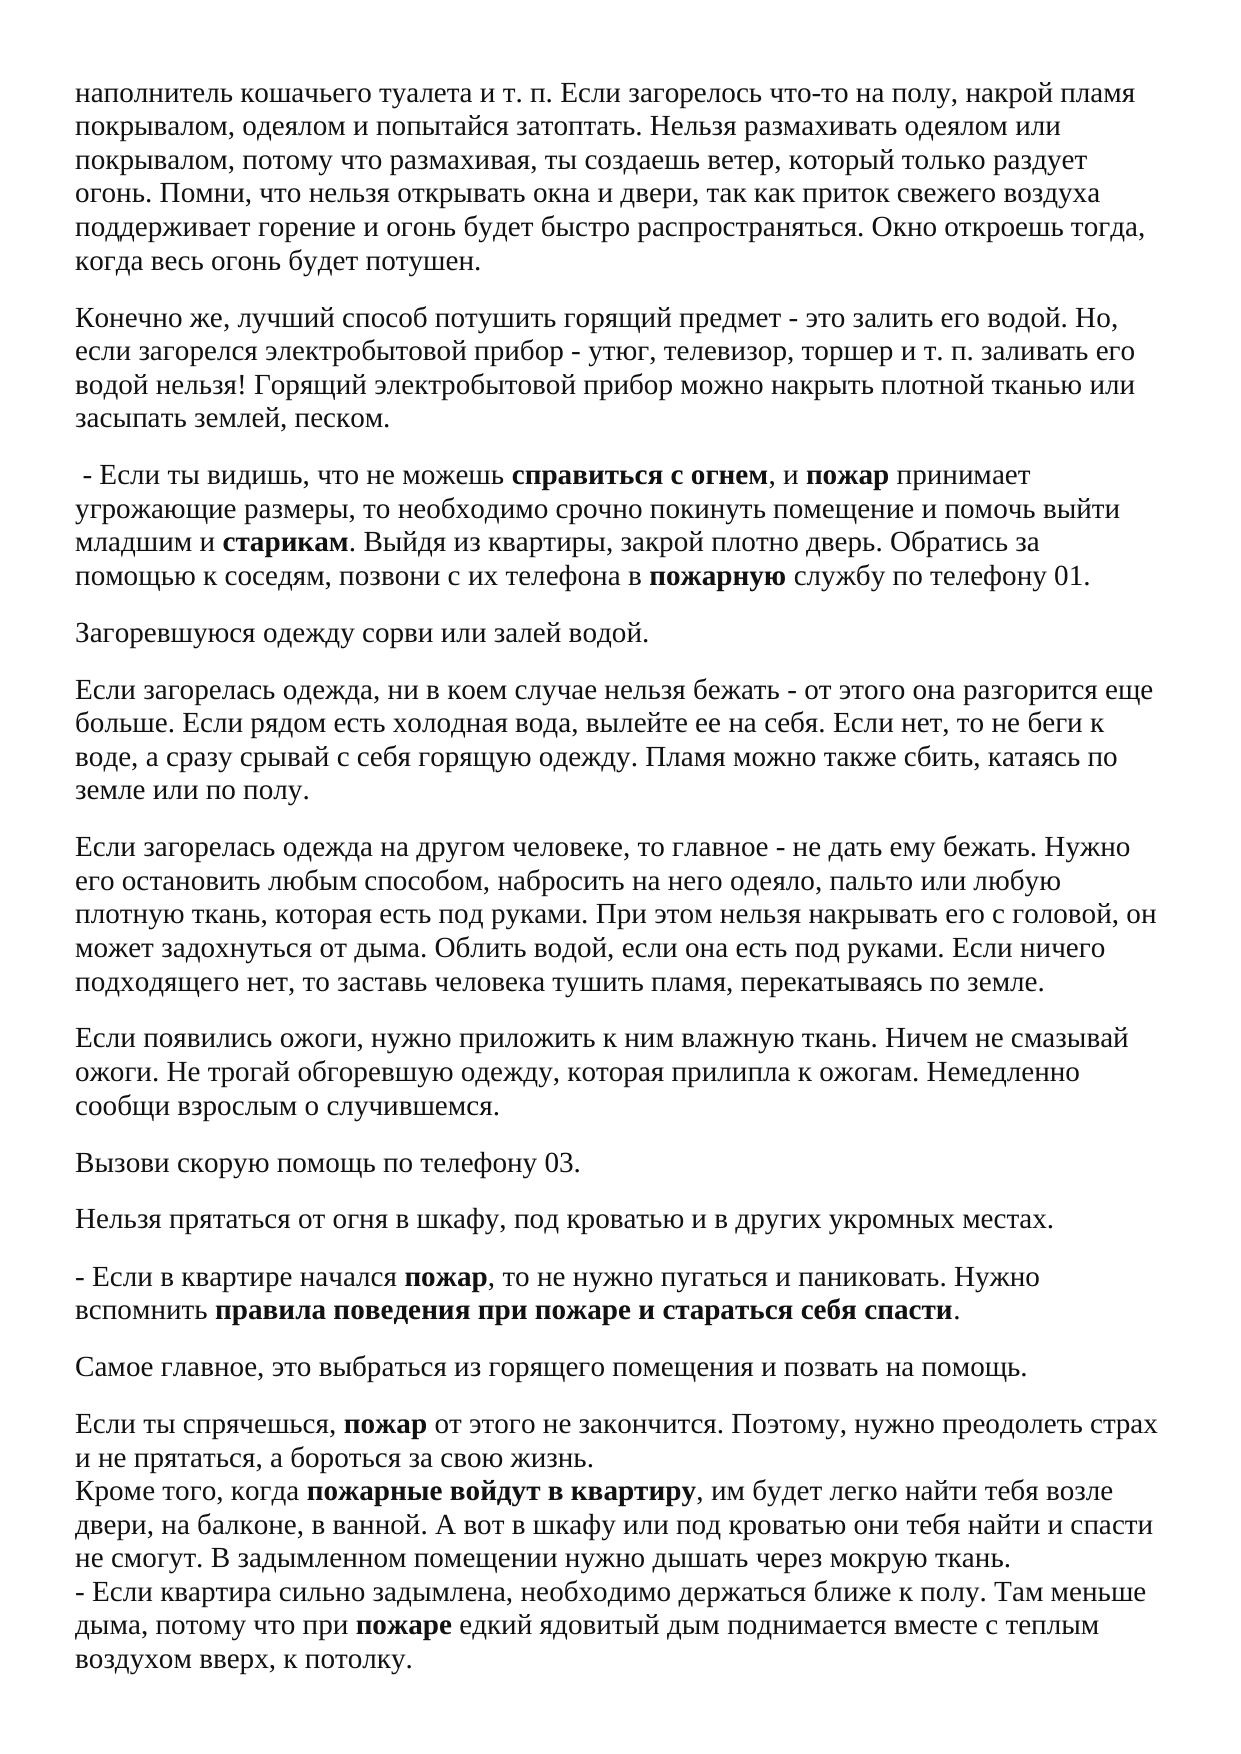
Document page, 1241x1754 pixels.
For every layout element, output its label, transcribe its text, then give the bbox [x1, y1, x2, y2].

text Если загорелась одежда, ни в коем случае нельзя бежать - от этого она разгорится еще больше. Если рядом есть холодная вода, вылейте ее на себя. Если нет, то не беги к воде, а сразу срывай с себя горящую одежду. Пламя можно также сбить, катаясь по земле или по полу. [75, 672, 1165, 806]
text Нельзя прятаться от огня в шкафу, под кроватью и в других укромных местах. [75, 1202, 1165, 1235]
text Если загорелась одежда на другом человеке, то главное - не дать ему бежать. Нужно его остановить любым способом, набросить на него одеяло, пальто или любую плотную ткань, которая есть под руками. При этом нельзя накрывать его с головой, он может задохнуться от дыма. Облить водой, если она есть под руками. Если ничего подходящего нет, то заставь человека тушить пламя, перекатываясь по земле. [75, 829, 1165, 997]
text Кроме того, когда пожарные войдут в квартиру, им будет легко найти тебя возле двери, на балконе, в ванной. А вот в шкафу или под кроватью они тебя найти и спасти не смогут. В задымленном помещении нужно дышать через мокрую ткань. [75, 1473, 1165, 1574]
text Самое главное, это выбраться из горящего помещения и позвать на помощь. [75, 1349, 1165, 1383]
text Вызови скорую помощь по телефону 03. [75, 1145, 1165, 1178]
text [75, 75, 1165, 276]
text Если ты спрячешься, пожар от этого не закончится. Поэтому, нужно преодолеть страх и не прятаться, а бороться за свою жизнь. [75, 1406, 1165, 1473]
text Загоревшуюся одежду сорви или залей водой. [75, 615, 1165, 648]
text - Если в квартире начался пожар, то не нужно пугаться и паниковать. Нужно вспомнить правила поведения при пожаре и стараться себя спасти. [75, 1259, 1165, 1326]
text - Если квартира сильно задымлена, необходимо держаться ближе к полу. Там меньше дыма, потому что при пожаре едкий ядовитый дым поднимается вместе с теплым воздухом вверх, к потолку. [75, 1574, 1165, 1674]
text - Если ты видишь, что не можешь справиться с огнем, и пожар принимает угрожающие размеры, то необходимо срочно покинуть помещение и помочь выйти младшим и старикам. Выйдя из квартиры, закрой плотно дверь. Обратись за помощью к соседям, позвони с их телефона в пожарную службу по телефону 01. [75, 457, 1165, 591]
text Конечно же, лучший способ потушить горящий предмет - это залить его водой. Но, если загорелся электробытовой прибор - утюг, телевизор, торшер и т. п. заливать его водой нельзя! Горящий электробытовой прибор можно накрыть плотной тканью или засыпать землей, песком. [75, 300, 1165, 434]
text Если появились ожоги, нужно приложить к ним влажную ткань. Ничем не смазывай ожоги. Не трогай обгоревшую одежду, которая прилипла к ожогам. Немедленно сообщи взрослым о случившемся. [75, 1021, 1165, 1121]
